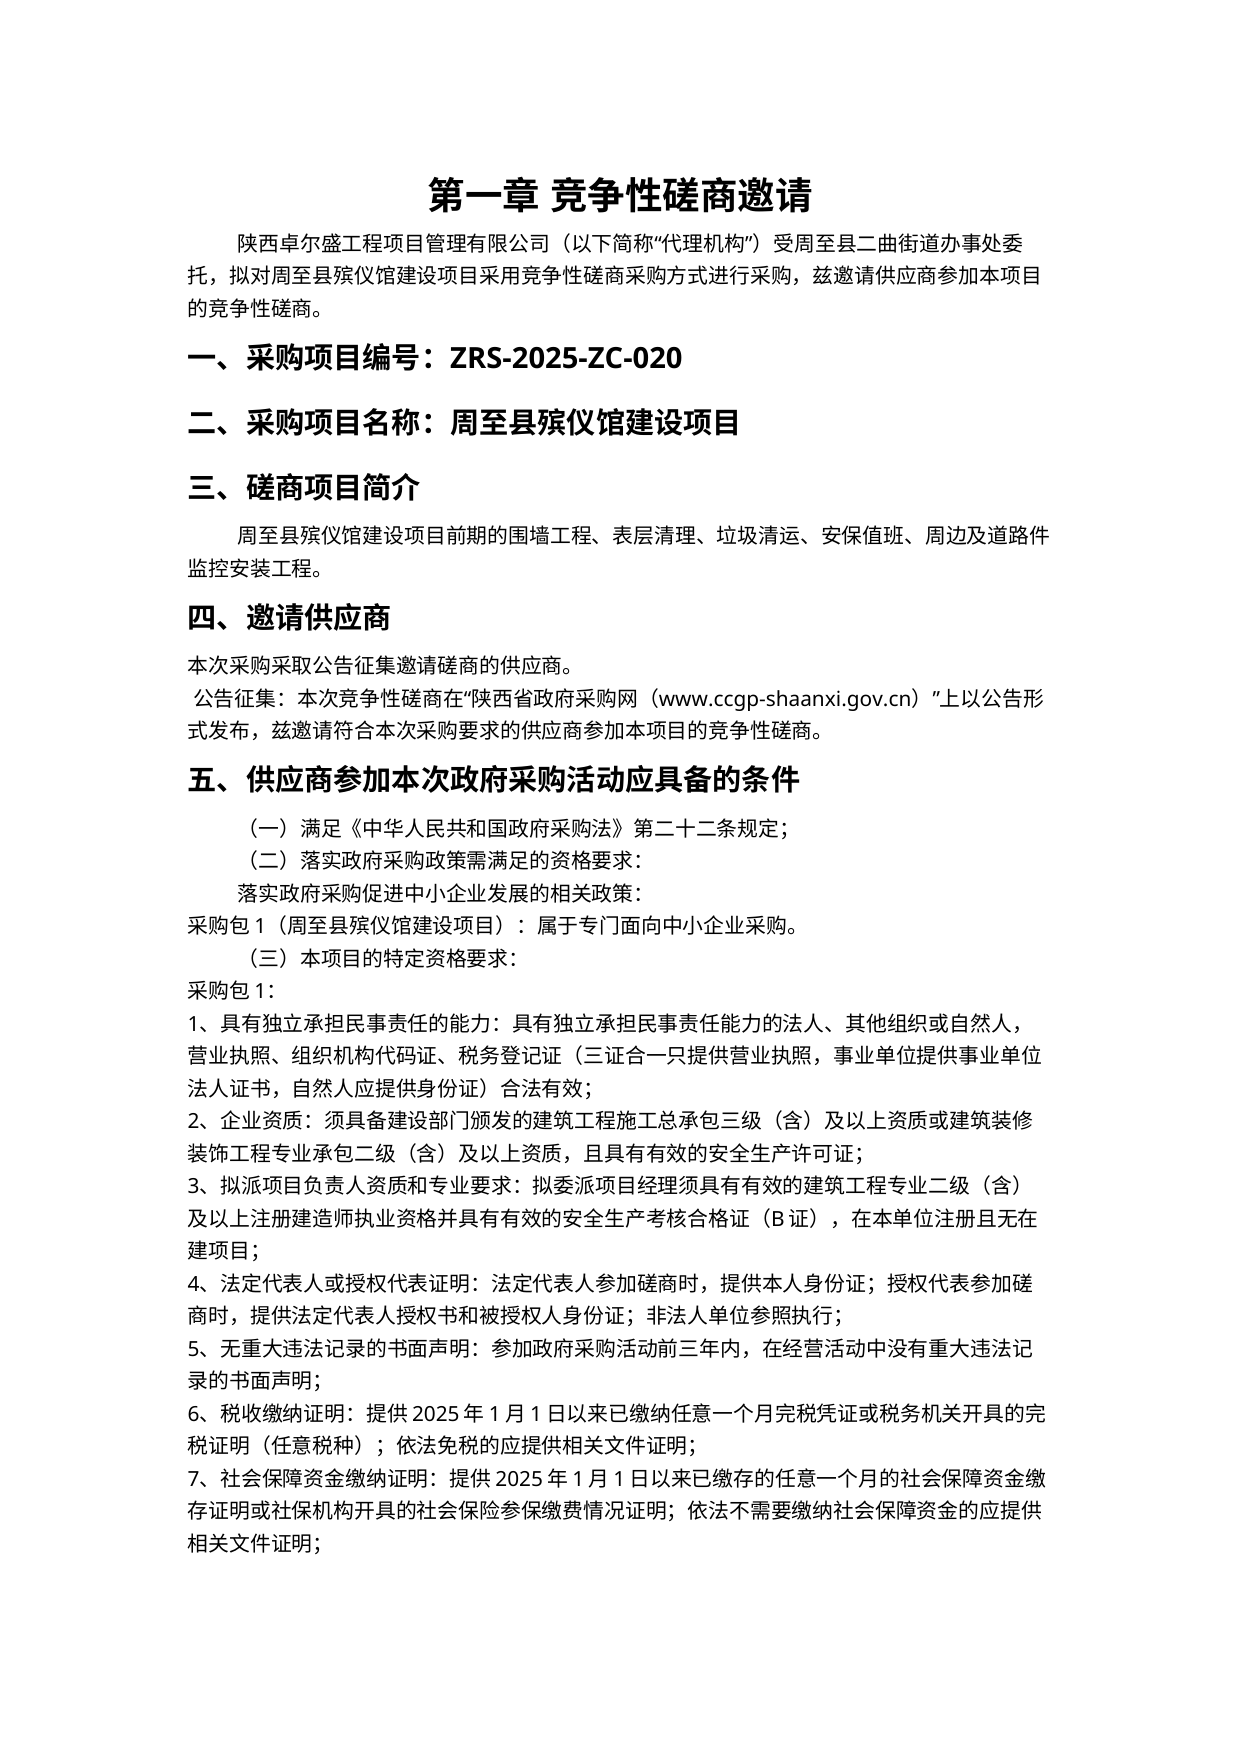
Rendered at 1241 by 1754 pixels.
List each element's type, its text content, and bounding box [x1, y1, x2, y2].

text 本次采购采取公告征集邀请磋商的供应商。 [187, 649, 1053, 682]
text 1、具有独立承担民事责任的能力：具有独立承担民事责任能力的法人、其他组织或自然人，营业执照、组织机构代码证、税务登记证（三证合一只提供营业执照，事业单位提供事业单位法人证书，自然人应提供身份证）合法有效； [187, 1007, 1053, 1104]
text 采购包1： [187, 974, 1053, 1007]
text 落实政府采购促进中小企业发展的相关政策： [187, 877, 1053, 909]
text 第一章 竞争性磋商邀请 [187, 162, 1053, 227]
text 三、磋商项目简介 [187, 454, 1053, 519]
text 5、无重大违法记录的书面声明：参加政府采购活动前三年内，在经营活动中没有重大违法记录的书面声明； [187, 1332, 1053, 1397]
text 四、邀请供应商 [187, 584, 1053, 649]
text 周至县殡仪馆建设项目前期的围墙工程、表层清理、垃圾清运、安保值班、周边及道路件监控安装工程。 [187, 519, 1053, 584]
text （二）落实政府采购政策需满足的资格要求： [187, 844, 1053, 877]
text 一、采购项目编号：ZRS-2025-ZC-020 [187, 324, 1053, 389]
text 3、拟派项目负责人资质和专业要求：拟委派项目经理须具有有效的建筑工程专业二级（含）及以上注册建造师执业资格并具有有效的安全生产考核合格证（B证），在本单位注册且无在建项目； [187, 1169, 1053, 1267]
text 4、法定代表人或授权代表证明：法定代表人参加磋商时，提供本人身份证；授权代表参加磋商时，提供法定代表人授权书和被授权人身份证；非法人单位参照执行； [187, 1267, 1053, 1332]
text （三）本项目的特定资格要求： [187, 942, 1053, 974]
text 二、采购项目名称：周至县殡仪馆建设项目 [187, 389, 1053, 454]
text 7、社会保障资金缴纳证明：提供2025年1月1日以来已缴存的任意一个月的社会保障资金缴存证明或社保机构开具的社会保险参保缴费情况证明；依法不需要缴纳社会保障资金的应提供相关文件证明； [187, 1462, 1053, 1559]
text 五、供应商参加本次政府采购活动应具备的条件 [187, 747, 1053, 812]
text 2、企业资质：须具备建设部门颁发的建筑工程施工总承包三级（含）及以上资质或建筑装修装饰工程专业承包二级（含）及以上资质，且具有有效的安全生产许可证； [187, 1104, 1053, 1169]
text 采购包1（周至县殡仪馆建设项目）：属于专门面向中小企业采购。 [187, 909, 1053, 942]
text 公告征集：本次竞争性磋商在“陕西省政府采购网（www.ccgp-shaanxi.gov.cn）”上以公告形式发布，兹邀请符合本次采购要求的供应商参加本项目的竞争性磋商。 [187, 682, 1053, 747]
text （一）满足《中华人民共和国政府采购法》第二十二条规定； [187, 812, 1053, 844]
text 6、税收缴纳证明：提供2025年1月1日以来已缴纳任意一个月完税凭证或税务机关开具的完税证明（任意税种）；依法免税的应提供相关文件证明； [187, 1397, 1053, 1462]
text 陕西卓尔盛工程项目管理有限公司（以下简称“代理机构”）受周至县二曲街道办事处委托，拟对周至县殡仪馆建设项目采用竞争性磋商采购方式进行采购，兹邀请供应商参加本项目的竞争性磋商。 [187, 227, 1053, 324]
